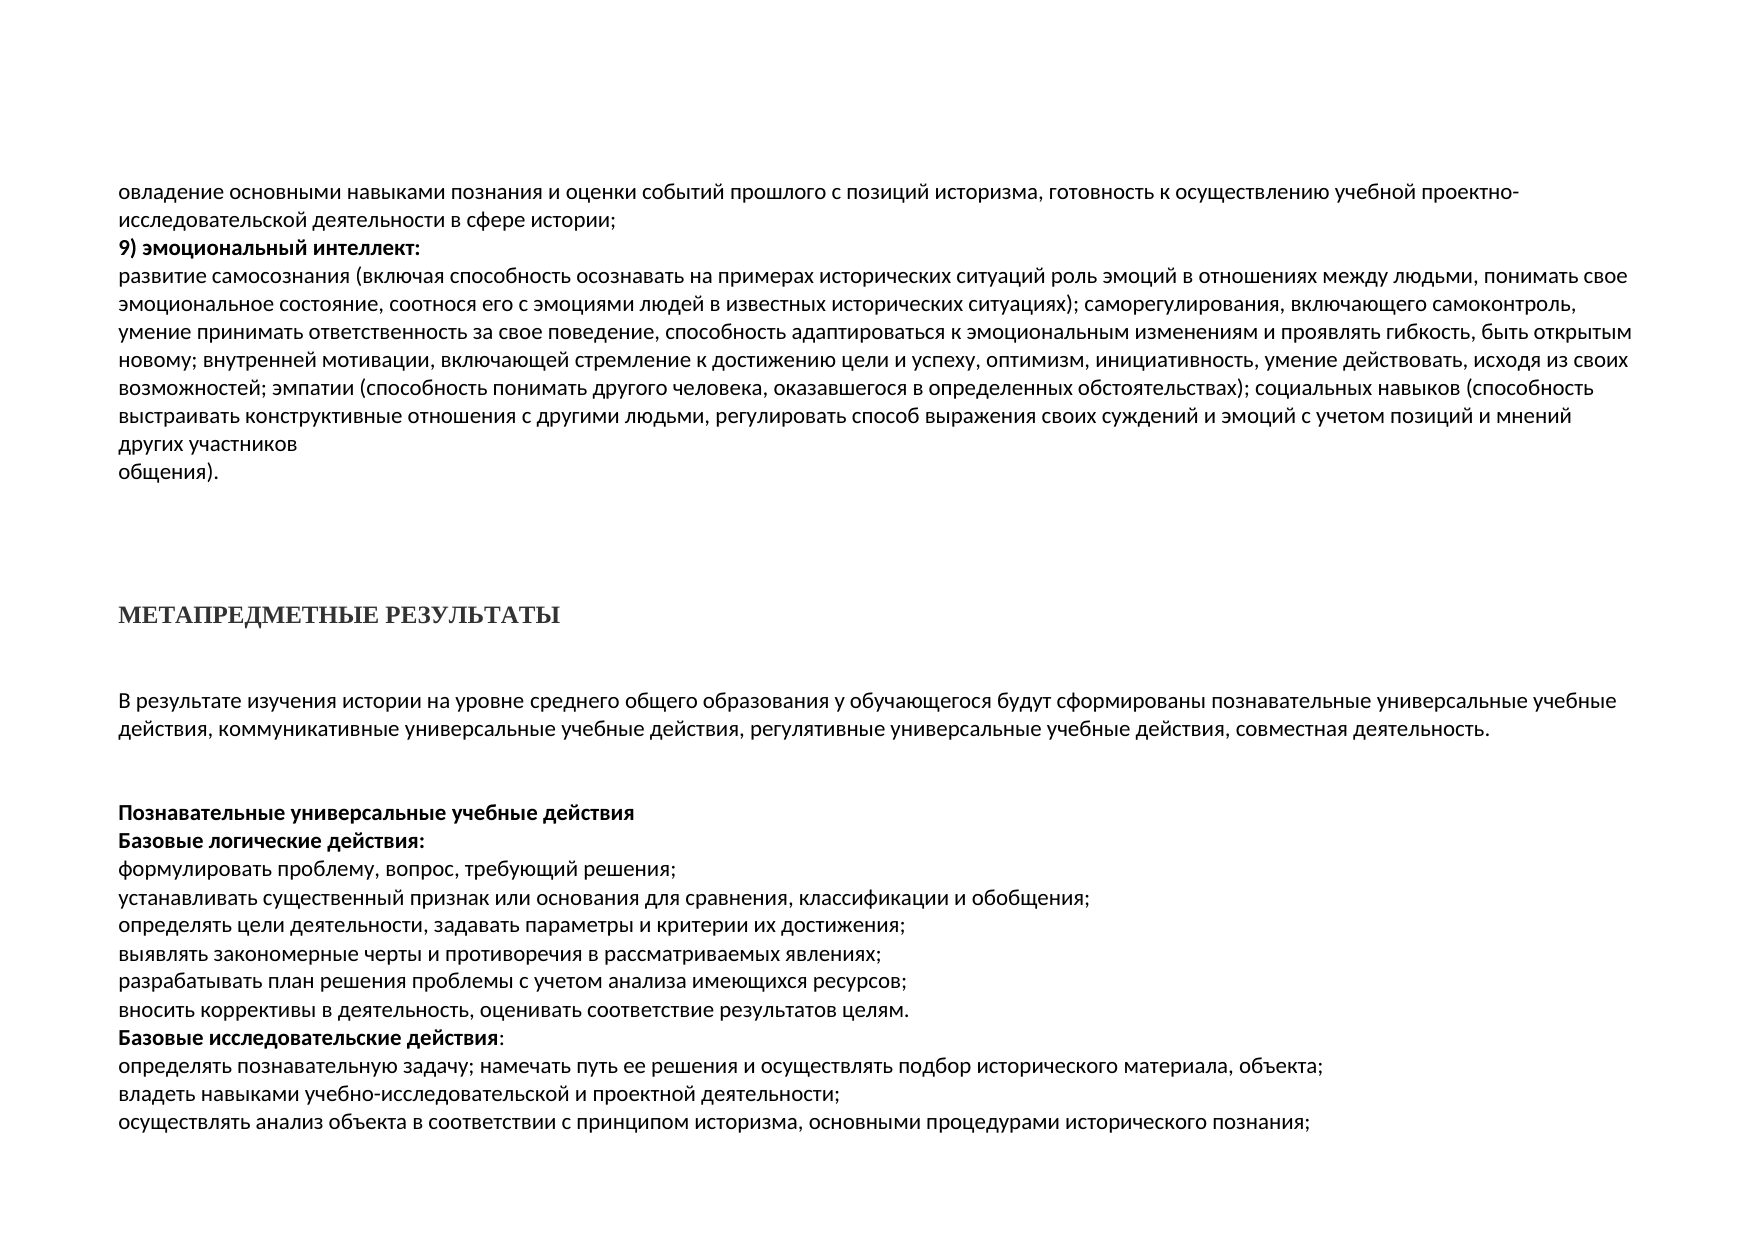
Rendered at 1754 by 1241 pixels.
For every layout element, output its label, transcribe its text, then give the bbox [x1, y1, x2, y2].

text Базовые логические действия: [118, 827, 1636, 854]
text 9) эмоциональный интеллект: [118, 233, 1636, 261]
text устанавливать существенный признак или основания для сравнения, классификации и обобщения; [118, 883, 1636, 911]
text МЕТАПРЕДМЕТНЫЕ РЕЗУЛЬТАТЫ [118, 601, 1636, 629]
text определять цели деятельности, задавать параметры и критерии их достижения; [118, 911, 1636, 939]
text владеть навыками учебно-исследовательской и проектной деятельности; [118, 1079, 1636, 1107]
text формулировать проблему, вопрос, требующий решения; [118, 854, 1636, 883]
text выявлять закономерные черты и противоречия в рассматриваемых явлениях; [118, 939, 1636, 967]
text определять познавательную задачу; намечать путь ее решения и осуществлять подбор исторического материала, объекта; [118, 1051, 1636, 1079]
text развитие самосознания (включая способность осознавать на примерах исторических ситуаций роль эмоций в отношениях между людьми, понимать свое эмоциональное состояние, соотнося его с эмоциями людей в известных исторических ситуациях); саморегулирования, включающего самоконтроль, умение принимать ответственность за свое поведение, способность адаптироваться к эмоциональным изменениям и проявлять гибкость, быть открытым новому; внутренней мотивации, включающей стремление к достижению цели и успеху, оптимизм, инициативность, умение действовать, исходя из своих возможностей; эмпатии (способность понимать другого человека, оказавшегося в определенных обстоятельствах); социальных навыков (способность выстраивать конструктивные отношения с другими людьми, регулировать способ выражения своих суждений и эмоций с учетом позиций и мнений других участников общения). [118, 261, 1636, 485]
text вносить коррективы в деятельность, оценивать соответствие результатов целям. [118, 995, 1636, 1023]
text Базовые исследовательские действия: [118, 1023, 1636, 1051]
text разрабатывать план решения проблемы с учетом анализа имеющихся ресурсов; [118, 967, 1636, 995]
text овладение основными навыками познания и оценки событий прошлого с позиций историзма, готовность к осуществлению учебной проектно-исследовательской деятельности в сфере истории; [118, 177, 1636, 233]
text осуществлять анализ объекта в соответствии с принципом историзма, основными процедурами исторического познания; [118, 1107, 1636, 1135]
text В результате изучения истории на уровне среднего общего образования у обучающегося будут сформированы познавательные универсальные учебные действия, коммуникативные универсальные учебные действия, регулятивные универсальные учебные действия, совместная деятельность. [118, 658, 1636, 742]
text Познавательные универсальные учебные действия [118, 798, 1636, 827]
